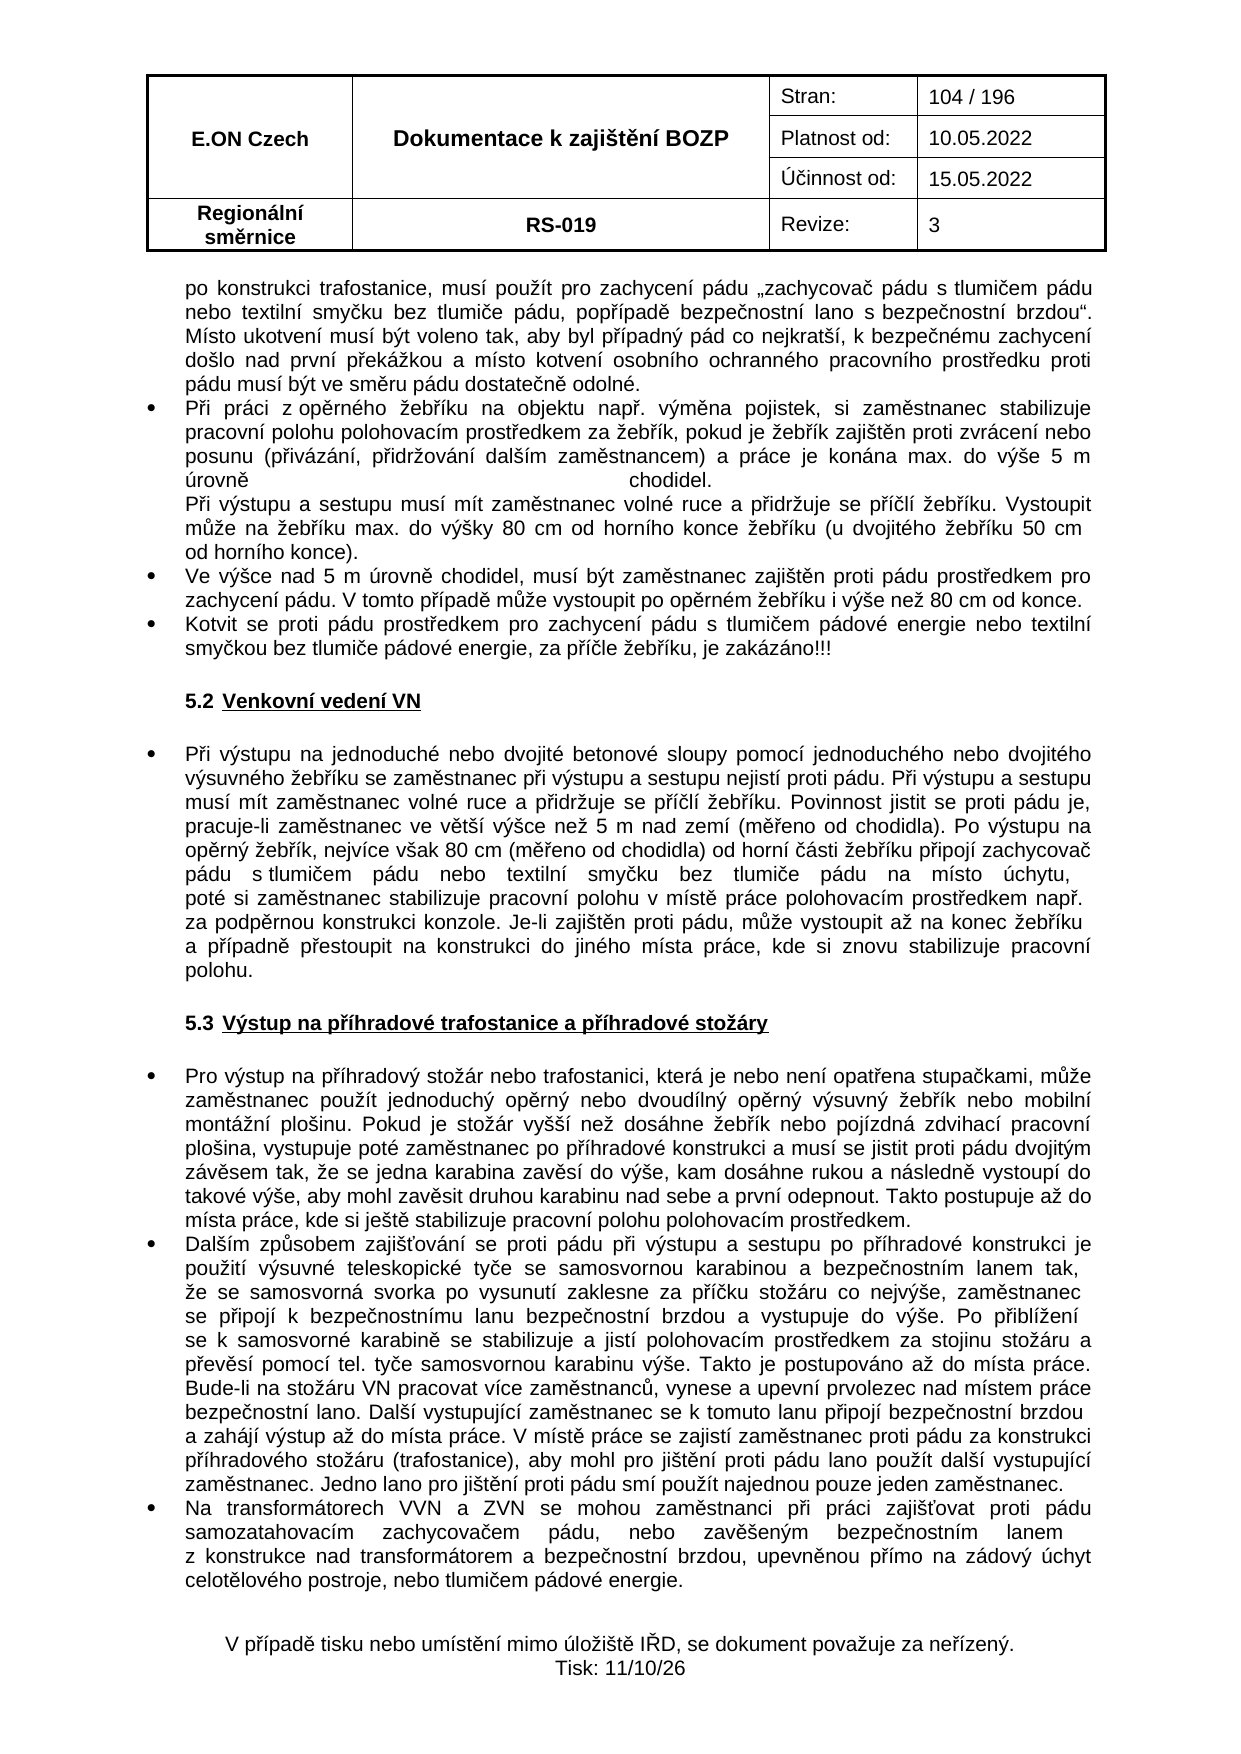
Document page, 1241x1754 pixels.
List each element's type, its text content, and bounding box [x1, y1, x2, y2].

list Na transformátorech VVN a ZVN se mohou zaměstnanci při práci zajišťovat proti pádu samozatahovacím zachycovačem pádu, nebo zavěšeným bezpečnostním lanem z konstrukce nad transformátorem a bezpečnostní brzdou, upevněnou přímo na zádový úchyt celotělového postroje, nebo tlumičem pádové energie. [148, 1496, 1092, 1591]
list Ve výšce nad 5 m úrovně chodidel, musí být zaměstnanec zajištěn proti pádu prostředkem pro zachycení pádu. V tomto případě může vystoupit po opěrném žebříku i výše než 80 cm od konce. [148, 564, 1092, 612]
list Pro výstup na příhradový stožár nebo trafostanici, která je nebo není opatřena stupačkami, může zaměstnanec použít jednoduchý opěrný nebo dvoudílný opěrný výsuvný žebřík nebo mobilní montážní plošinu. Pokud je stožár vyšší než dosáhne žebřík nebo pojízdná zdvihací pracovní plošina, vystupuje poté zaměstnanec po příhradové konstrukci a musí se jistit proti pádu dvojitým závěsem tak, že se jedna karabina zavěsí do výše, kam dosáhne rukou a následně vystoupí do takové výše, aby mohl zavěsit druhou karabinu nad sebe a první odepnout. Takto postupuje až do místa práce, kde si ještě stabilizuje pracovní polohu polohovacím prostředkem. [148, 1064, 1092, 1232]
list Při výstupu na jednoduché nebo dvojité betonové sloupy pomocí jednoduchého nebo dvojitého výsuvného žebříku se zaměstnanec při výstupu a sestupu nejistí proti pádu. Při výstupu a sestupu musí mít zaměstnanec volné ruce a přidržuje se příčlí žebříku. Povinnost jistit se proti pádu je, pracuje-li zaměstnanec ve větší výšce než 5 m nad zemí (měřeno od chodidla). Po výstupu na opěrný žebřík, nejvíce však 80 cm (měřeno od chodidla) od horní části žebříku připojí zachycovač pádu s tlumičem pádu nebo textilní smyčku bez tlumiče pádu na místo úchytu, poté si zaměstnanec stabilizuje pracovní polohu v místě práce polohovacím prostředkem např. za podpěrnou konstrukci konzole. Je-li zajištěn proti pádu, může vystoupit až na konec žebříku a případně přestoupit na konstrukci do jiného místa práce, kde si znovu stabilizuje pracovní polohu. [148, 742, 1092, 982]
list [148, 276, 1092, 396]
list Výstup na příhradové trafostanice a příhradové stožáry [185, 1011, 1092, 1035]
list Dalším způsobem zajišťování se proti pádu při výstupu a sestupu po příhradové konstrukci je použití výsuvné teleskopické tyče se samosvornou karabinou a bezpečnostním lanem tak, že se samosvorná svorka po vysunutí zaklesne za příčku stožáru co nejvýše, zaměstnanec se připojí k bezpečnostnímu lanu bezpečnostní brzdou a vystupuje do výše. Po přiblížení se k samosvorné karabině se stabilizuje a jistí polohovacím prostředkem za stojinu stožáru a převěsí pomocí tel. tyče samosvornou karabinu výše. Takto je postupováno až do místa práce. Bude-li na stožáru VN pracovat více zaměstnanců, vynese a upevní prvolezec nad místem práce bezpečnostní lano. Další vystupující zaměstnanec se k tomuto lanu připojí bezpečnostní brzdou a zahájí výstup až do místa práce. V místě práce se zajistí zaměstnanec proti pádu za konstrukci příhradového stožáru (trafostanice), aby mohl pro jištění proti pádu lano použít další vystupující zaměstnanec. Jedno lano pro jištění proti pádu smí použít najednou pouze jeden zaměstnanec. [148, 1232, 1092, 1496]
list Venkovní vedení VN [185, 689, 1092, 713]
list Kotvit se proti pádu prostředkem pro zachycení pádu s tlumičem pádové energie nebo textilní smyčkou bez tlumiče pádové energie, za příčle žebříku, je zakázáno!!! [148, 612, 1092, 660]
list Při práci z opěrného žebříku na objektu např. výměna pojistek, si zaměstnanec stabilizuje pracovní polohu polohovacím prostředkem za žebřík, pokud je žebřík zajištěn proti zvrácení nebo posunu (přivázání, přidržování dalším zaměstnancem) a práce je konána max. do výše 5 m úrovně chodidel. Při výstupu a sestupu musí mít zaměstnanec volné ruce a přidržuje se příčlí žebříku. Vystoupit může na žebříku max. do výšky 80 cm od horního konce žebříku (u dvojitého žebříku 50 cm od horního konce). [148, 396, 1092, 564]
